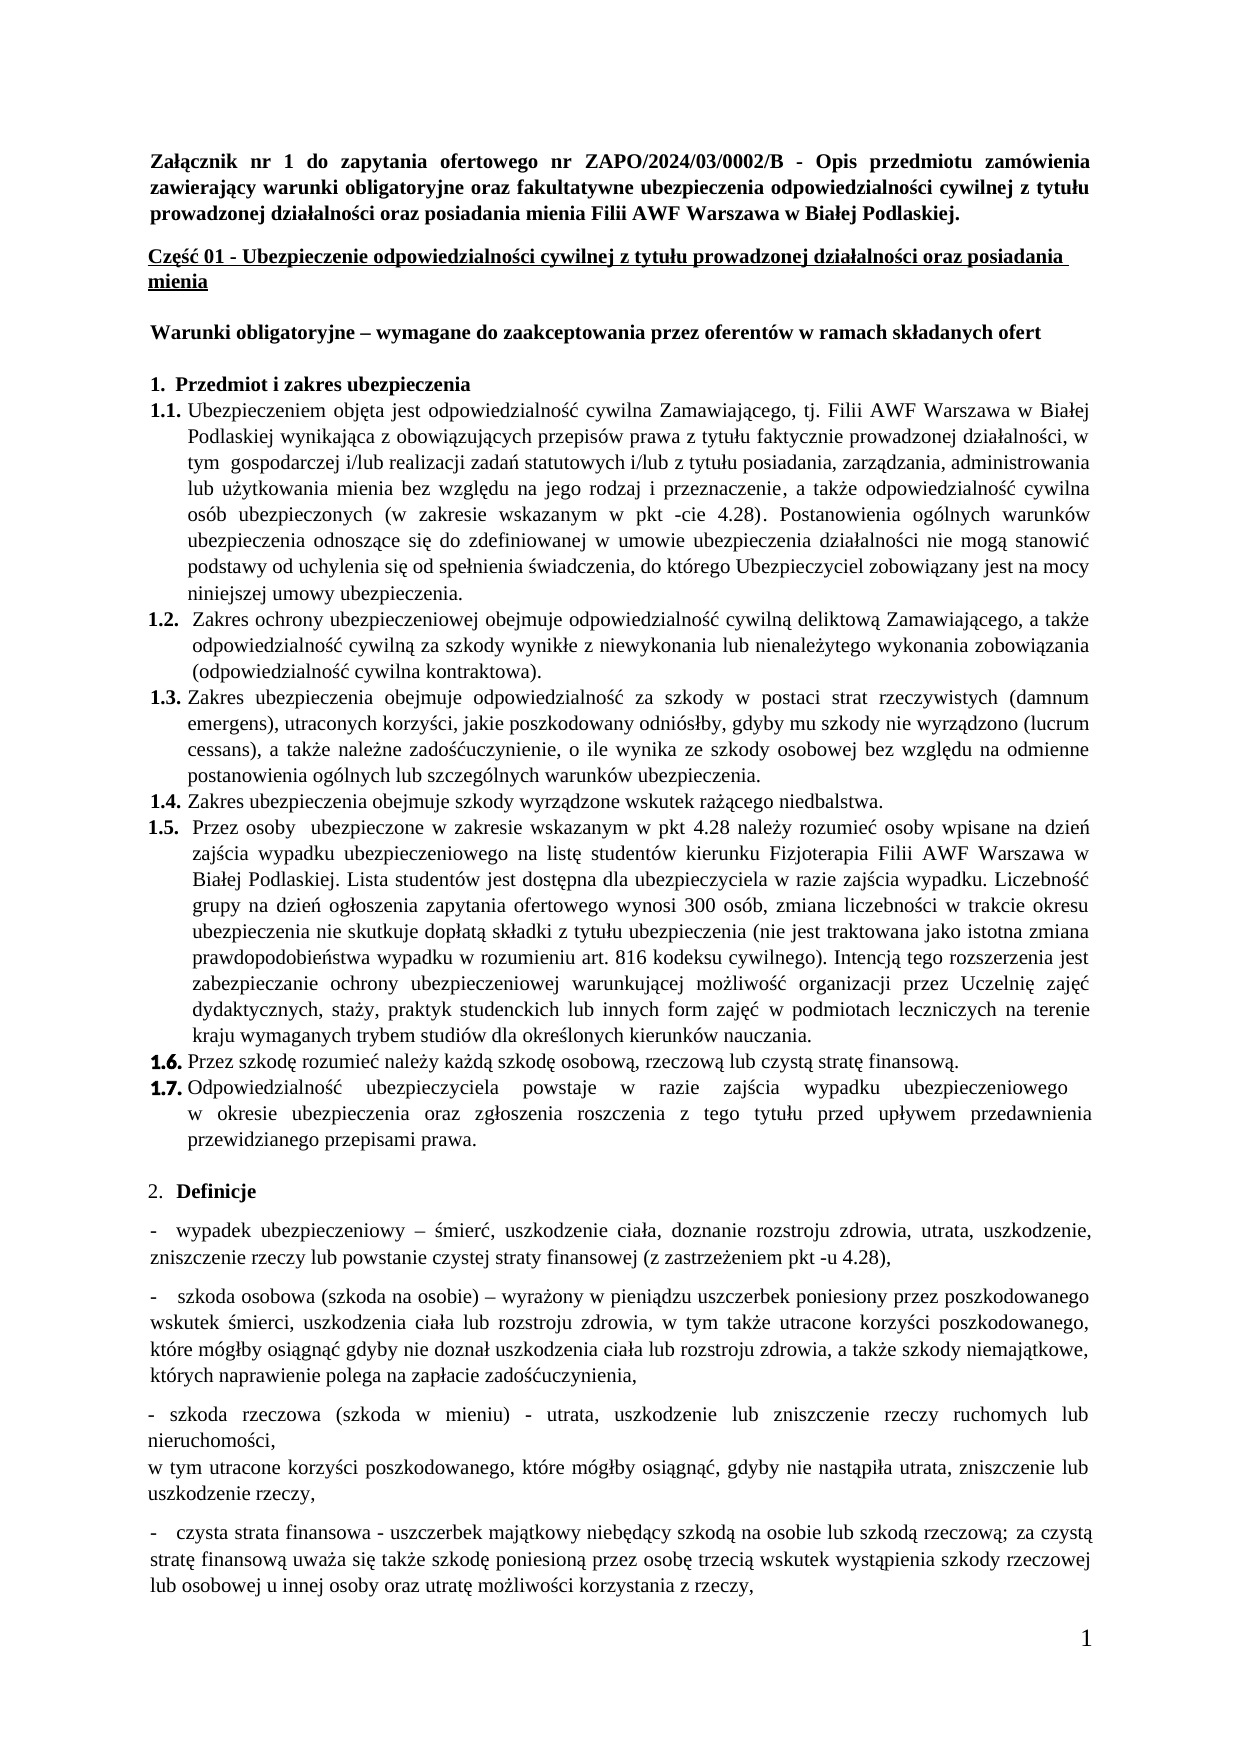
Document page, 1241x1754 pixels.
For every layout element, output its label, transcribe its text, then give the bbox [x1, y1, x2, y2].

text - szkoda rzeczowa (szkoda w mieniu) - utrata, uszkodzenie lub zniszczenie rzeczy ruchomych lub nieruchomości, w tym utracone korzyści poszkodowanego, które mógłby osiągnąć, gdyby nie nastąpiła utrata, zniszczenie lub uszkodzenie rzeczy, [148, 1400, 1090, 1455]
list Ubezpieczeniem objęta jest odpowiedzialność cywilna Zamawiającego, tj. Filii AWF Warszawa w Białej Podlaskiej wynikająca z obowiązujących przepisów prawa z tytułu faktycznie prowadzonej działalności, w tym gospodarczej i/lub realizacji zadań statutowych i/lub z tytułu posiadania, zarządzania, administrowania lub użytkowania mienia bez względu na jego rodzaj i przeznaczenie, a także odpowiedzialność cywilna osób ubezpieczonych (w zakresie wskazanym w pkt -cie 4.28). Postanowienia ogólnych warunków ubezpieczenia odnoszące się do zdefiniowanej w umowie ubezpieczenia działalności nie mogą stanowić podstawy od uchylenia się od spełnienia świadczenia, do którego Ubezpieczyciel zobowiązany jest na mocy niniejszej umowy ubezpieczenia. [150, 397, 1091, 605]
list Definicje [148, 1178, 1093, 1204]
text - szkoda rzeczowa (szkoda w mieniu) - utrata, uszkodzenie lub zniszczenie rzeczy ruchomych lub nieruchomości, w tym utracone korzyści poszkodowanego, które mógłby osiągnąć, gdyby nie nastąpiła utrata, zniszczenie lub uszkodzenie rzeczy, [148, 1479, 1090, 1506]
text Część 01 - Ubezpieczenie odpowiedzialności cywilnej z tytułu prowadzonej działalności oraz posiadania mienia [148, 244, 1093, 293]
list wypadek ubezpieczeniowy – śmierć, uszkodzenie ciała, doznanie rozstroju zdrowia, utrata, uszkodzenie, zniszczenie rzeczy lub powstanie czystej straty finansowej (z zastrzeżeniem pkt -u 4.28), [150, 1217, 1093, 1269]
text Załącznik nr 1 do zapytania ofertowego nr ZAPO/2024/03/0002/B - Opis przedmiotu zamówienia zawierający warunki obligatoryjne oraz fakultatywne ubezpieczenia odpowiedzialności cywilnej z tytułu prowadzonej działalności oraz posiadania mienia Filii AWF Warszawa w Białej Podlaskiej. [150, 199, 1091, 226]
list Zakres ochrony ubezpieczeniowej obejmuje odpowiedzialność cywilną deliktową Zamawiającego, a także odpowiedzialność cywilną za szkody wynikłe z niewykonania lub nienależytego wykonania zobowiązania (odpowiedzialność cywilna kontraktowa). [148, 605, 1091, 683]
subtitle Odpowiedzialność ubezpieczyciela powstaje w razie zajścia wypadku ubezpieczeniowego w okresie ubezpieczenia oraz zgłoszenia roszczenia z tego tytułu przed upływem przedawnienia przewidzianego przepisami prawa. [150, 1074, 1093, 1152]
list Zakres ubezpieczenia obejmuje odpowiedzialność za szkody w postaci strat rzeczywistych (damnum emergens), utraconych korzyści, jakie poszkodowany odniósłby, gdyby mu szkody nie wyrządzono (lucrum cessans), a także należne zadośćuczynienie, o ile wynika ze szkody osobowej bez względu na odmienne postanowienia ogólnych lub szczególnych warunków ubezpieczenia. [150, 683, 1091, 787]
list czysta strata finansowa - uszczerbek majątkowy niebędący szkodą na osobie lub szkodą rzeczową; za czystą stratę finansową uważa się także szkodę poniesioną przez osobę trzecią wskutek wystąpienia szkody rzeczowej lub osobowej u innej osoby oraz utratę możliwości korzystania z rzeczy, [150, 1519, 1093, 1598]
list Zakres ubezpieczenia obejmuje szkody wyrządzone wskutek rażącego niedbalstwa. [150, 787, 1090, 813]
list Przedmiot i zakres ubezpieczenia [150, 371, 1093, 397]
list Przez szkodę rozumieć należy każdą szkodę osobową, rzeczową lub czystą stratę finansową. [150, 1048, 1093, 1074]
list Przez osoby ubezpieczone w zakresie wskazanym w pkt 4.28 należy rozumieć osoby wpisane na dzień zajścia wypadku ubezpieczeniowego na listę studentów kierunku Fizjoterapia Filii AWF Warszawa w Białej Podlaskiej. Lista studentów jest dostępna dla ubezpieczyciela w razie zajścia wypadku. Liczebność grupy na dzień ogłoszenia zapytania ofertowego wynosi 300 osób, zmiana liczebności w trakcie okresu ubezpieczenia nie skutkuje dopłatą składki z tytułu ubezpieczenia (nie jest traktowana jako istotna zmiana prawdopodobieństwa wypadku w rozumieniu art. 816 kodeksu cywilnego). Intencją tego rozszerzenia jest zabezpieczanie ochrony ubezpieczeniowej warunkującej możliwość organizacji przez Uczelnię zajęć dydaktycznych, staży, praktyk studenckich lub innych form zajęć w podmiotach leczniczych na terenie kraju wymaganych trybem studiów dla określonych kierunków nauczania. [148, 813, 1090, 1048]
list szkoda osobowa (szkoda na osobie) – wyrażony w pieniądzu uszczerbek poniesiony przez poszkodowanego wskutek śmierci, uszkodzenia ciała lub rozstroju zdrowia, w tym także utracone korzyści poszkodowanego, które mógłby osiągnąć gdyby nie doznał uszkodzenia ciała lub rozstroju zdrowia, a także szkody niemajątkowe, których naprawienie polega na zapłacie zadośćuczynienia, [150, 1282, 1090, 1388]
text Warunki obligatoryjne – wymagane do zaakceptowania przez oferentów w ramach składanych ofert [150, 319, 1093, 345]
